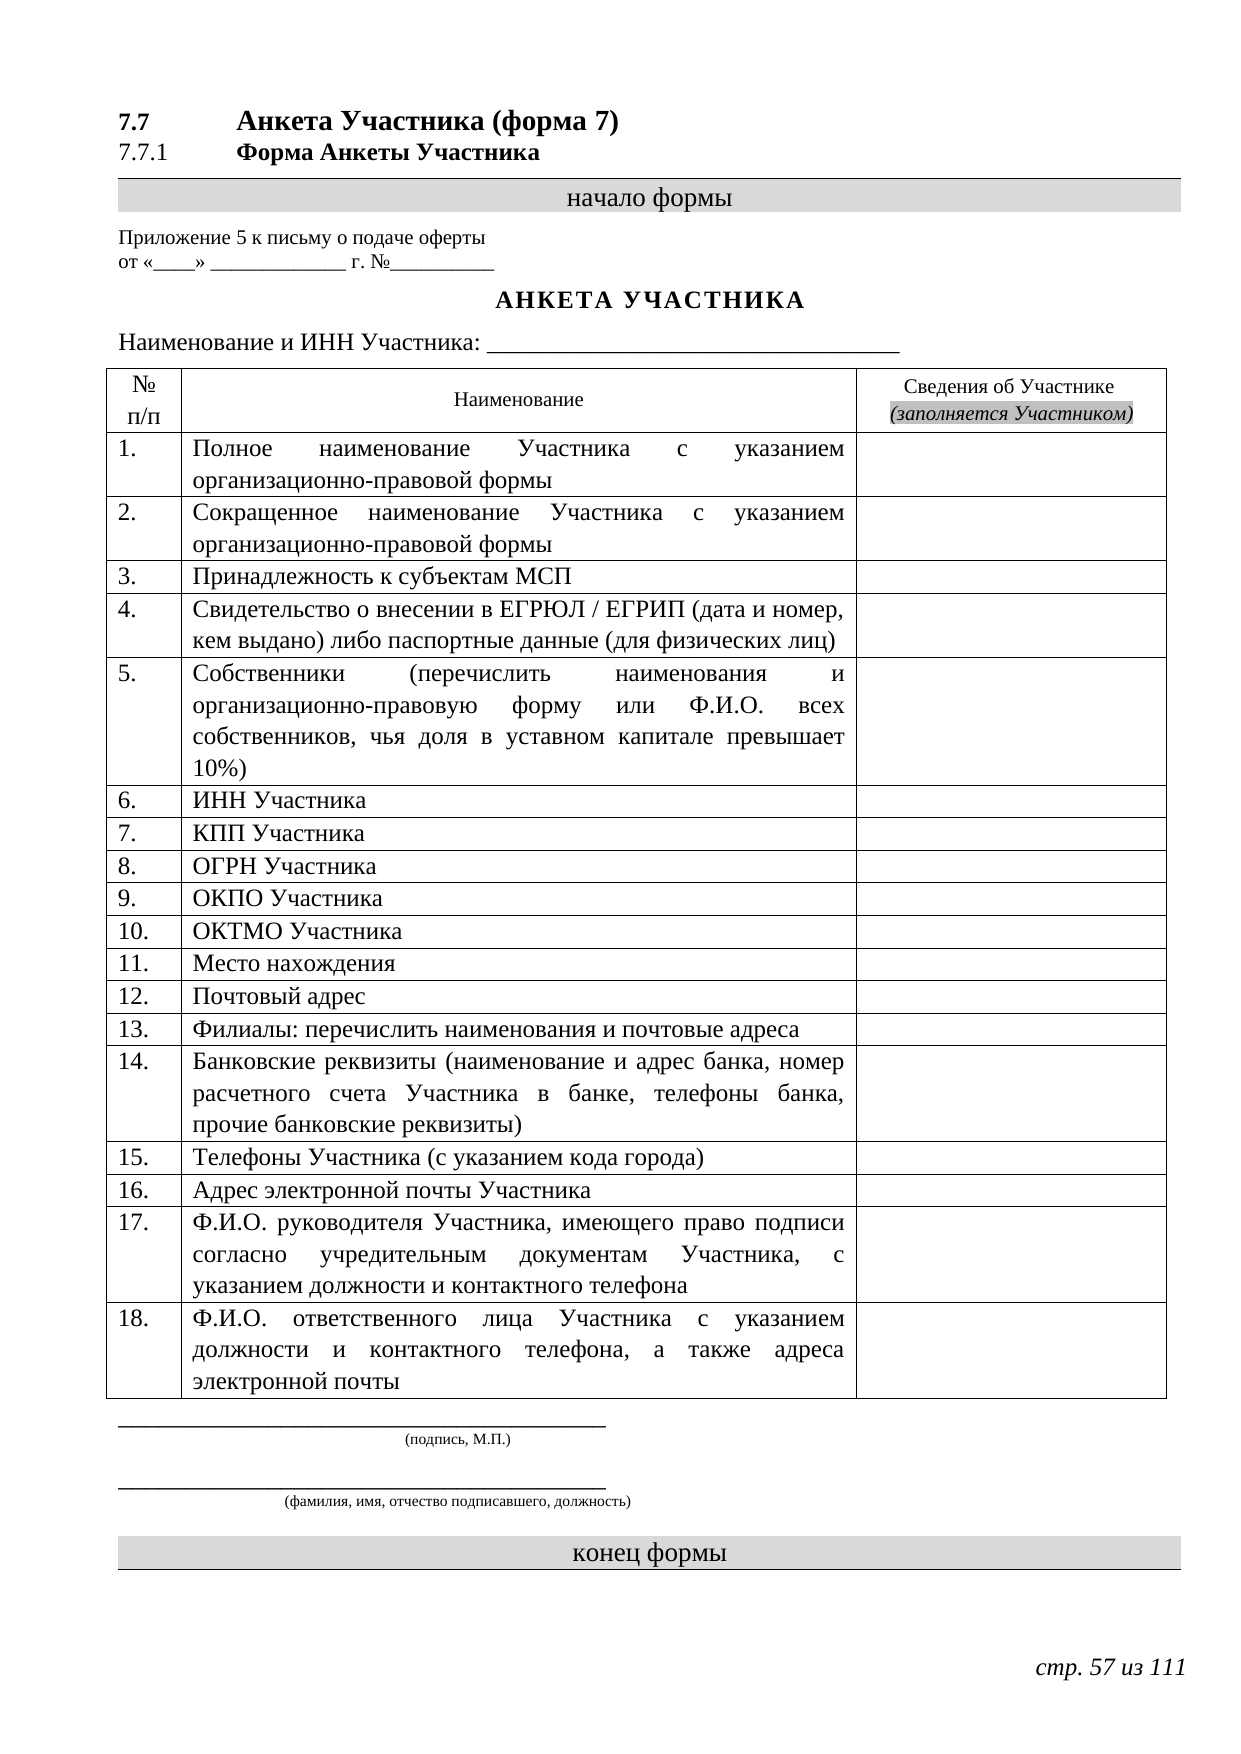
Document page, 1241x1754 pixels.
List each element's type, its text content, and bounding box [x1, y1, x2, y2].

table_cell [107, 1046, 181, 1141]
table_cell [107, 1207, 181, 1302]
table_cell ИНН Участника [182, 786, 856, 817]
text ____________________________________ [118, 1399, 1181, 1430]
table_cell [107, 949, 181, 980]
text (подпись, М.П.) [118, 1430, 797, 1461]
table_cell [857, 1207, 1166, 1302]
table_header Наименование [182, 369, 856, 432]
table_cell КПП Участника [182, 818, 856, 850]
table_cell [107, 594, 181, 657]
text ____________________________________ [118, 1461, 1181, 1492]
subtitle Анкета Участника (форма 7) [118, 103, 1181, 137]
table_cell Ф.И.О. руководителя Участника, имеющего право подписи согласно учредительным документам Участника, с указанием должности и контактного телефона [182, 1207, 856, 1302]
table_cell [107, 497, 181, 560]
table_cell [857, 981, 1166, 1013]
table_cell [857, 883, 1166, 915]
table_cell [857, 658, 1166, 784]
table_cell [107, 1014, 181, 1045]
table_cell Ф.И.О. ответственного лица Участника с указанием должности и контактного телефона, а также адреса электронной почты [182, 1303, 856, 1398]
table_cell [857, 433, 1166, 496]
table_cell [107, 786, 181, 817]
table_cell Собственники (перечислить наименования и организационно-правовую форму или Ф.И.О. всех собственников, чья доля в уставном капитале превышает 10%) [182, 658, 856, 784]
table_cell [107, 561, 181, 593]
table_cell [107, 916, 181, 947]
table_cell [857, 1046, 1166, 1141]
table_cell [857, 949, 1166, 980]
text Наименование и ИНН Участника: _________________________________ [118, 327, 1181, 356]
table_cell [107, 433, 181, 496]
text Приложение 5 к письму о подаче оферты от «____» _____________ г. №__________ [118, 225, 1181, 273]
table_cell Свидетельство о внесении в ЕГРЮЛ / ЕГРИП (дата и номер, кем выдано) либо паспортные данные (для физических лиц) [182, 594, 856, 657]
table_cell [857, 851, 1166, 882]
table_cell [107, 658, 181, 784]
table_cell [107, 1142, 181, 1174]
table_cell [107, 981, 181, 1013]
table_cell [857, 1175, 1166, 1206]
table_cell [107, 851, 181, 882]
text Форма Анкеты Участника [118, 137, 1181, 166]
table_cell ОГРН Участника [182, 851, 856, 882]
text (фамилия, имя, отчество подписавшего, должность) [118, 1492, 797, 1523]
table_cell [857, 786, 1166, 817]
table_cell ОКТМО Участника [182, 916, 856, 947]
table_cell Адрес электронной почты Участника [182, 1175, 856, 1206]
table_cell Банковские реквизиты (наименование и адрес банка, номер расчетного счета Участника в банке, телефоны банка, прочие банковские реквизиты) [182, 1046, 856, 1141]
table_cell [107, 818, 181, 850]
table_cell [107, 883, 181, 915]
table_cell Почтовый адрес [182, 981, 856, 1013]
text Анкета Участника [118, 286, 1181, 314]
table_cell [857, 594, 1166, 657]
table_cell [857, 1303, 1166, 1398]
table_cell [107, 1175, 181, 1206]
table_header Сведения об Участнике (заполняется Участником) [857, 369, 1166, 432]
table_cell [857, 561, 1166, 593]
table_cell [857, 818, 1166, 850]
table_cell ОКПО Участника [182, 883, 856, 915]
table_header № п/п [107, 369, 181, 432]
table_cell [107, 1303, 181, 1398]
table_cell Полное наименование Участника с указанием организационно-правовой формы [182, 433, 856, 496]
text конец формы [118, 1536, 1181, 1569]
table_cell Телефоны Участника (с указанием кода города) [182, 1142, 856, 1174]
table_cell [857, 1142, 1166, 1174]
table_cell [857, 916, 1166, 947]
table_cell Филиалы: перечислить наименования и почтовые адреса [182, 1014, 856, 1045]
text начало формы [118, 179, 1181, 212]
table_cell Место нахождения [182, 949, 856, 980]
table_cell [857, 497, 1166, 560]
table_cell [857, 1014, 1166, 1045]
table_cell Сокращенное наименование Участника с указанием организационно-правовой формы [182, 497, 856, 560]
table_cell Принадлежность к субъектам МСП [182, 561, 856, 593]
